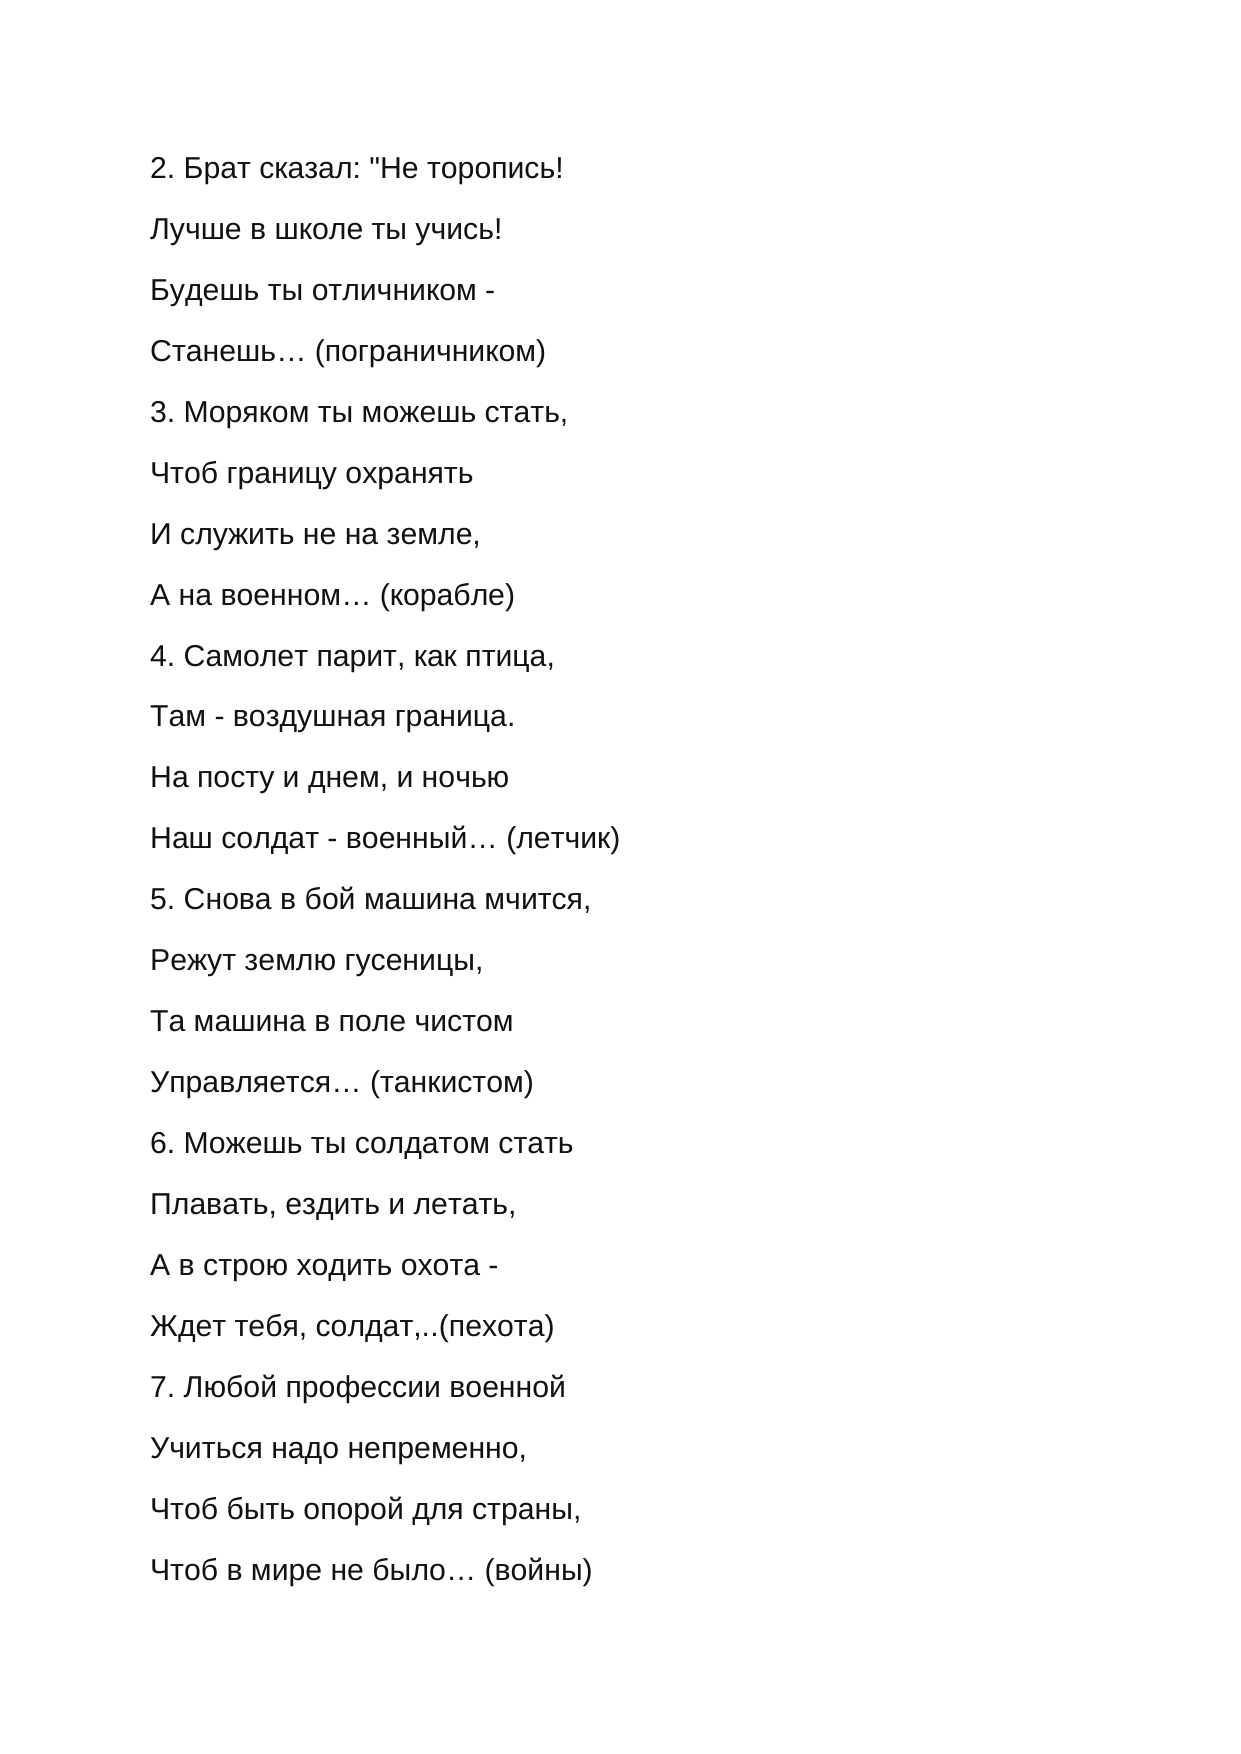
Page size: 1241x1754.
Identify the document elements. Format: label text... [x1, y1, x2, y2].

text Учиться надо непременно, [112, 1430, 1128, 1464]
text На посту и днем, и ночью [112, 759, 1128, 794]
text Чтоб в мире не было… (войны) [112, 1552, 1128, 1586]
text Лучше в школе ты учись! [112, 211, 1128, 246]
text А в строю ходить охота - [112, 1247, 1128, 1282]
text Чтоб границу охранять [112, 455, 1128, 489]
text Ждет тебя, солдат,..(пехота) [112, 1308, 1128, 1343]
text 5. Снова в бой машина мчится, [112, 881, 1128, 916]
text А на военном… (корабле) [112, 577, 1128, 611]
text 3. Моряком ты можешь стать, [112, 394, 1128, 428]
text Та машина в поле чистом [112, 1003, 1128, 1038]
text Режут землю гусеницы, [112, 942, 1128, 977]
text Наш солдат - военный… (летчик) [112, 820, 1128, 855]
text Станешь… (пограничником) [112, 333, 1128, 368]
text 2. Брат сказал: "Не торопись! [112, 150, 1128, 185]
text И служить не на земле, [112, 516, 1128, 550]
text 6. Можешь ты солдатом стать [112, 1125, 1128, 1160]
text Там - воздушная граница. [112, 698, 1128, 733]
text 7. Любой профессии военной [112, 1369, 1128, 1403]
text Управляется… (танкистом) [112, 1064, 1128, 1099]
text Чтоб быть опорой для страны, [112, 1491, 1128, 1525]
text Будешь ты отличником - [112, 272, 1128, 307]
text 4. Самолет парит, как птица, [112, 637, 1128, 672]
text Плавать, ездить и летать, [112, 1186, 1128, 1221]
